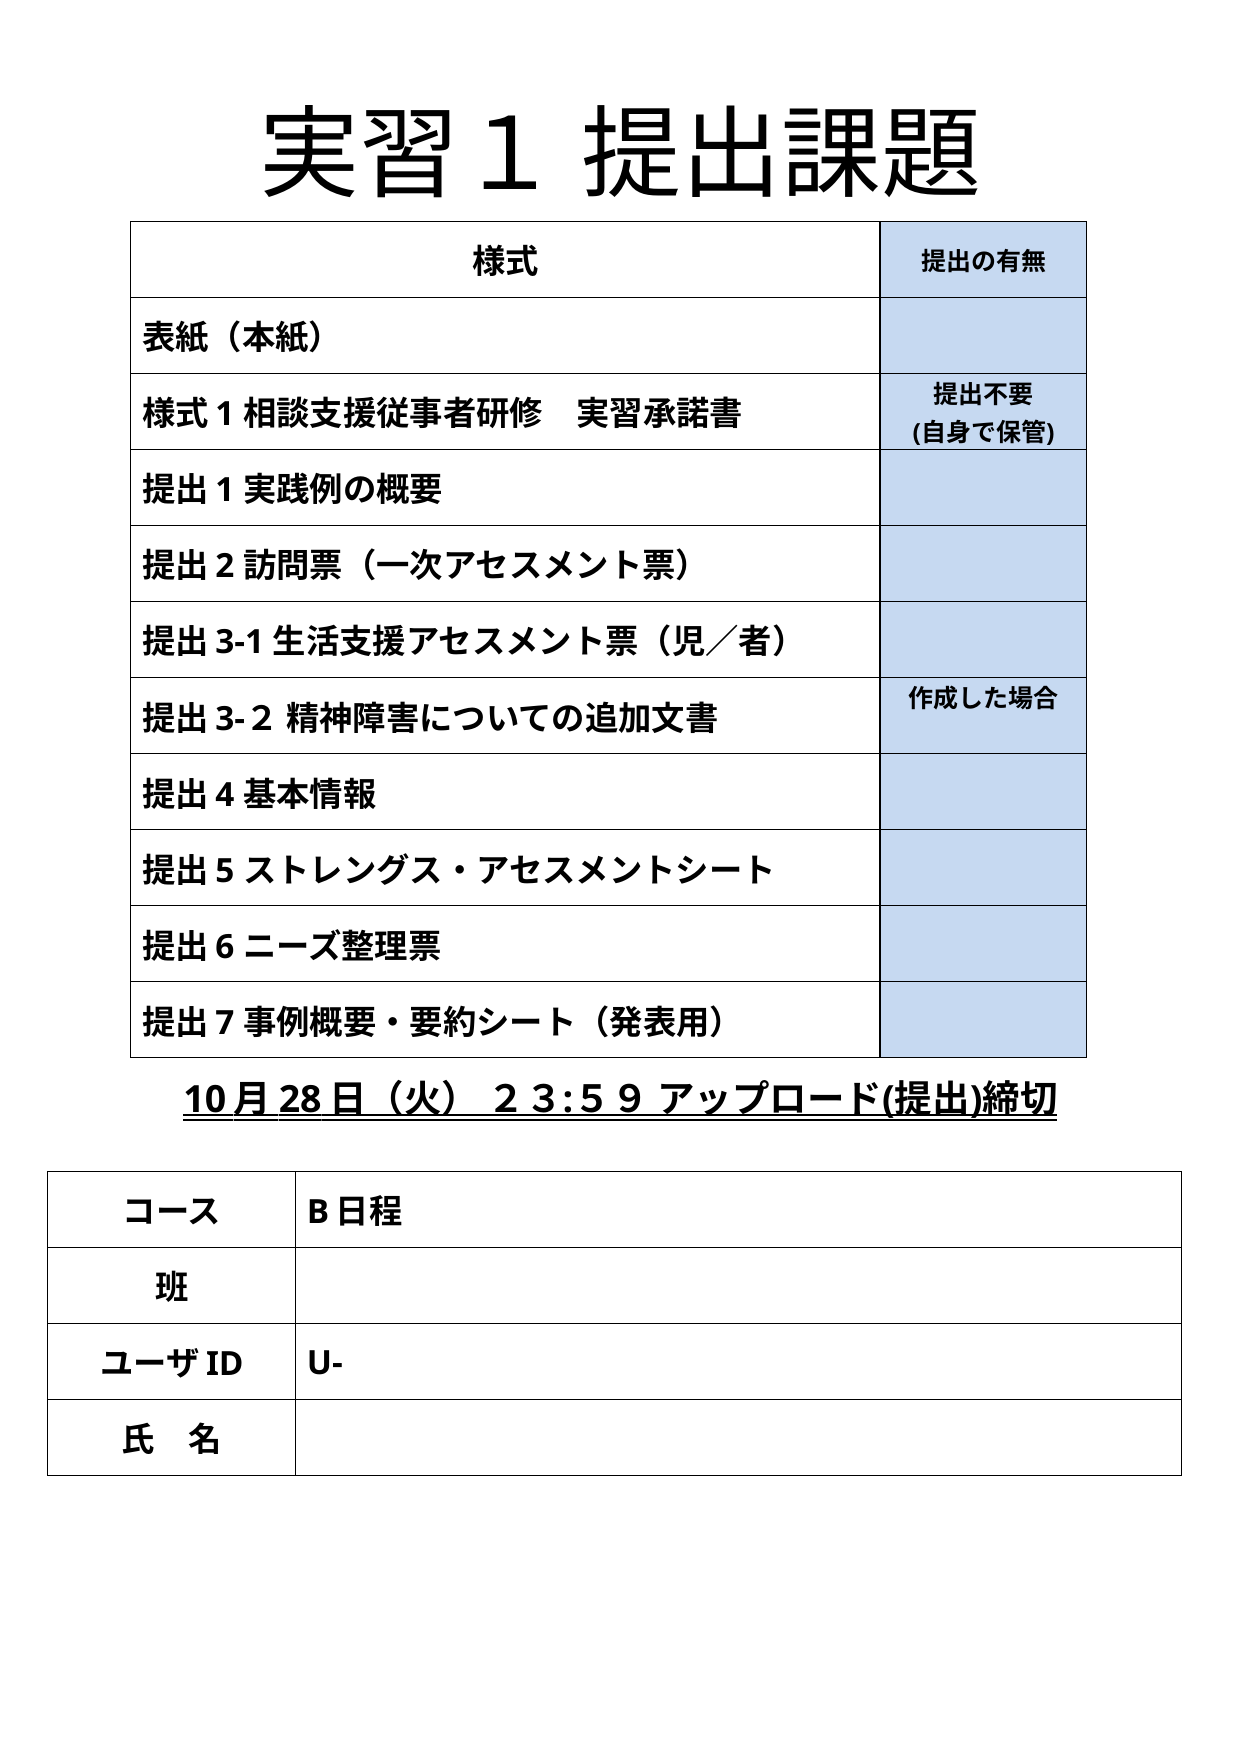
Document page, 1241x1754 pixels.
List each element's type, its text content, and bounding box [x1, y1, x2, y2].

table_cell [881, 298, 1086, 373]
table_cell 提出2 訪問票（一次アセスメント票） [131, 526, 879, 601]
table_cell 提出不要 (自身で保管) [881, 374, 1086, 449]
table_cell 提出3-1 生活支援アセスメント票（児／者） [131, 602, 879, 677]
table_cell [881, 602, 1086, 677]
table_cell [881, 754, 1086, 829]
table_cell U- [296, 1324, 1181, 1399]
table_cell [881, 830, 1086, 905]
table_cell 提出5 ストレングス・アセスメントシート [131, 830, 879, 905]
text 10月28日（火） ２３:５９ アップロード(提出)締切 [59, 1058, 1181, 1133]
text 実習１ 提出課題 [59, 71, 1181, 221]
table_header B日程 [296, 1172, 1181, 1247]
table_cell [881, 906, 1086, 981]
table_cell 表紙（本紙） [131, 298, 879, 373]
table_cell 様式1 相談支援従事者研修 実習承諾書 [131, 374, 879, 449]
table_header 提出の有無 [881, 222, 1086, 297]
table_cell 提出3-２ 精神障害についての追加文書 [131, 678, 879, 753]
table_cell [881, 982, 1086, 1057]
table_cell [296, 1248, 1181, 1323]
table_cell 作成した場合 [881, 678, 1086, 753]
table_header コース [48, 1172, 295, 1247]
table_cell ユーザID [48, 1324, 295, 1399]
table_header 様式 [131, 222, 879, 297]
table_cell [296, 1400, 1181, 1475]
table_cell 提出4 基本情報 [131, 754, 879, 829]
table_cell 提出1 実践例の概要 [131, 450, 879, 525]
table_cell [881, 526, 1086, 601]
table_cell 提出6 ニーズ整理票 [131, 906, 879, 981]
table_cell [881, 450, 1086, 525]
table_cell 提出7 事例概要・要約シート（発表用） [131, 982, 879, 1057]
table_cell 氏 名 [48, 1400, 295, 1475]
table_cell 班 [48, 1248, 295, 1323]
